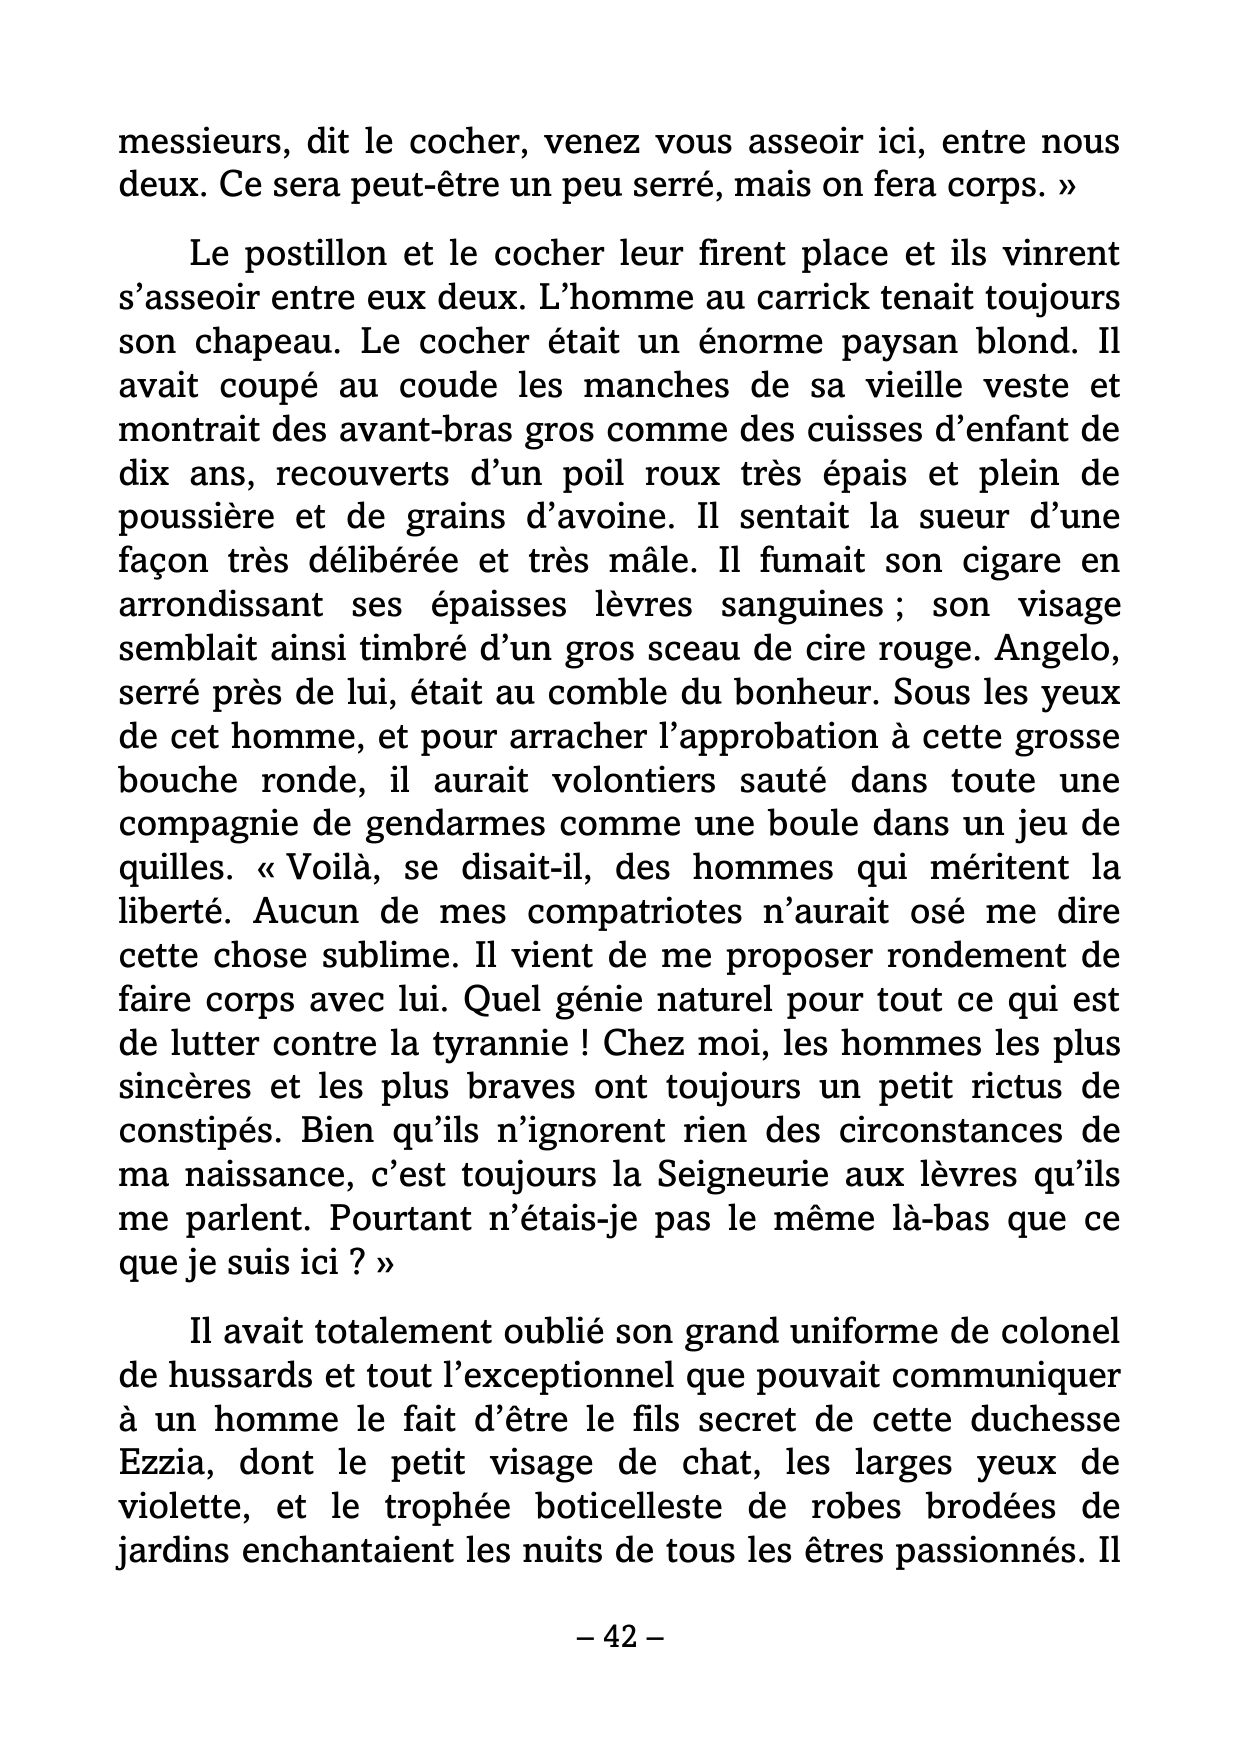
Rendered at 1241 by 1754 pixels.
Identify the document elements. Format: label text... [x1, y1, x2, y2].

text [118, 1308, 1122, 1571]
text Le postillon et le cocher leur firent place et ils vinrent s’asseoir entre eux deux. L’homme au carrick tenait toujours son chapeau. Le cocher était un énorme paysan blond. Il avait coupé au coude les manches de sa vieille veste et montrait des avant-bras gros comme des cuisses d’enfant de dix ans, recouverts d’un poil roux très épais et plein de poussière et de grains d’avoine. Il sentait la sueur d’une façon très délibérée et très mâle. Il fumait son cigare en arrondissant ses épaisses lèvres sanguines ; son visage semblait ainsi timbré d’un gros sceau de cire rouge. Angelo, serré près de lui, était au comble du bonheur. Sous les yeux de cet homme, et pour arracher l’approbation à cette grosse bouche ronde, il aurait volontiers sauté dans toute une compagnie de gendarmes comme une boule dans un jeu de quilles. « Voilà, se disait-il, des hommes qui méritent la liberté. Aucun de mes compatriotes n’aurait osé me dire cette chose sublime. Il vient de me proposer rondement de faire corps avec lui. Quel génie naturel pour tout ce qui est de lutter contre la tyrannie ! Chez moi, les hommes les plus sincères et les plus braves ont toujours un petit rictus de constipés. Bien qu’ils n’ignorent rien des circonstances de ma naissance, c’est toujours la Seigneurie aux lèvres qu’ils me parlent. Pourtant n’étais-je pas le même là-bas que ce que je suis ici ? » [118, 231, 1122, 1283]
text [118, 118, 1122, 206]
